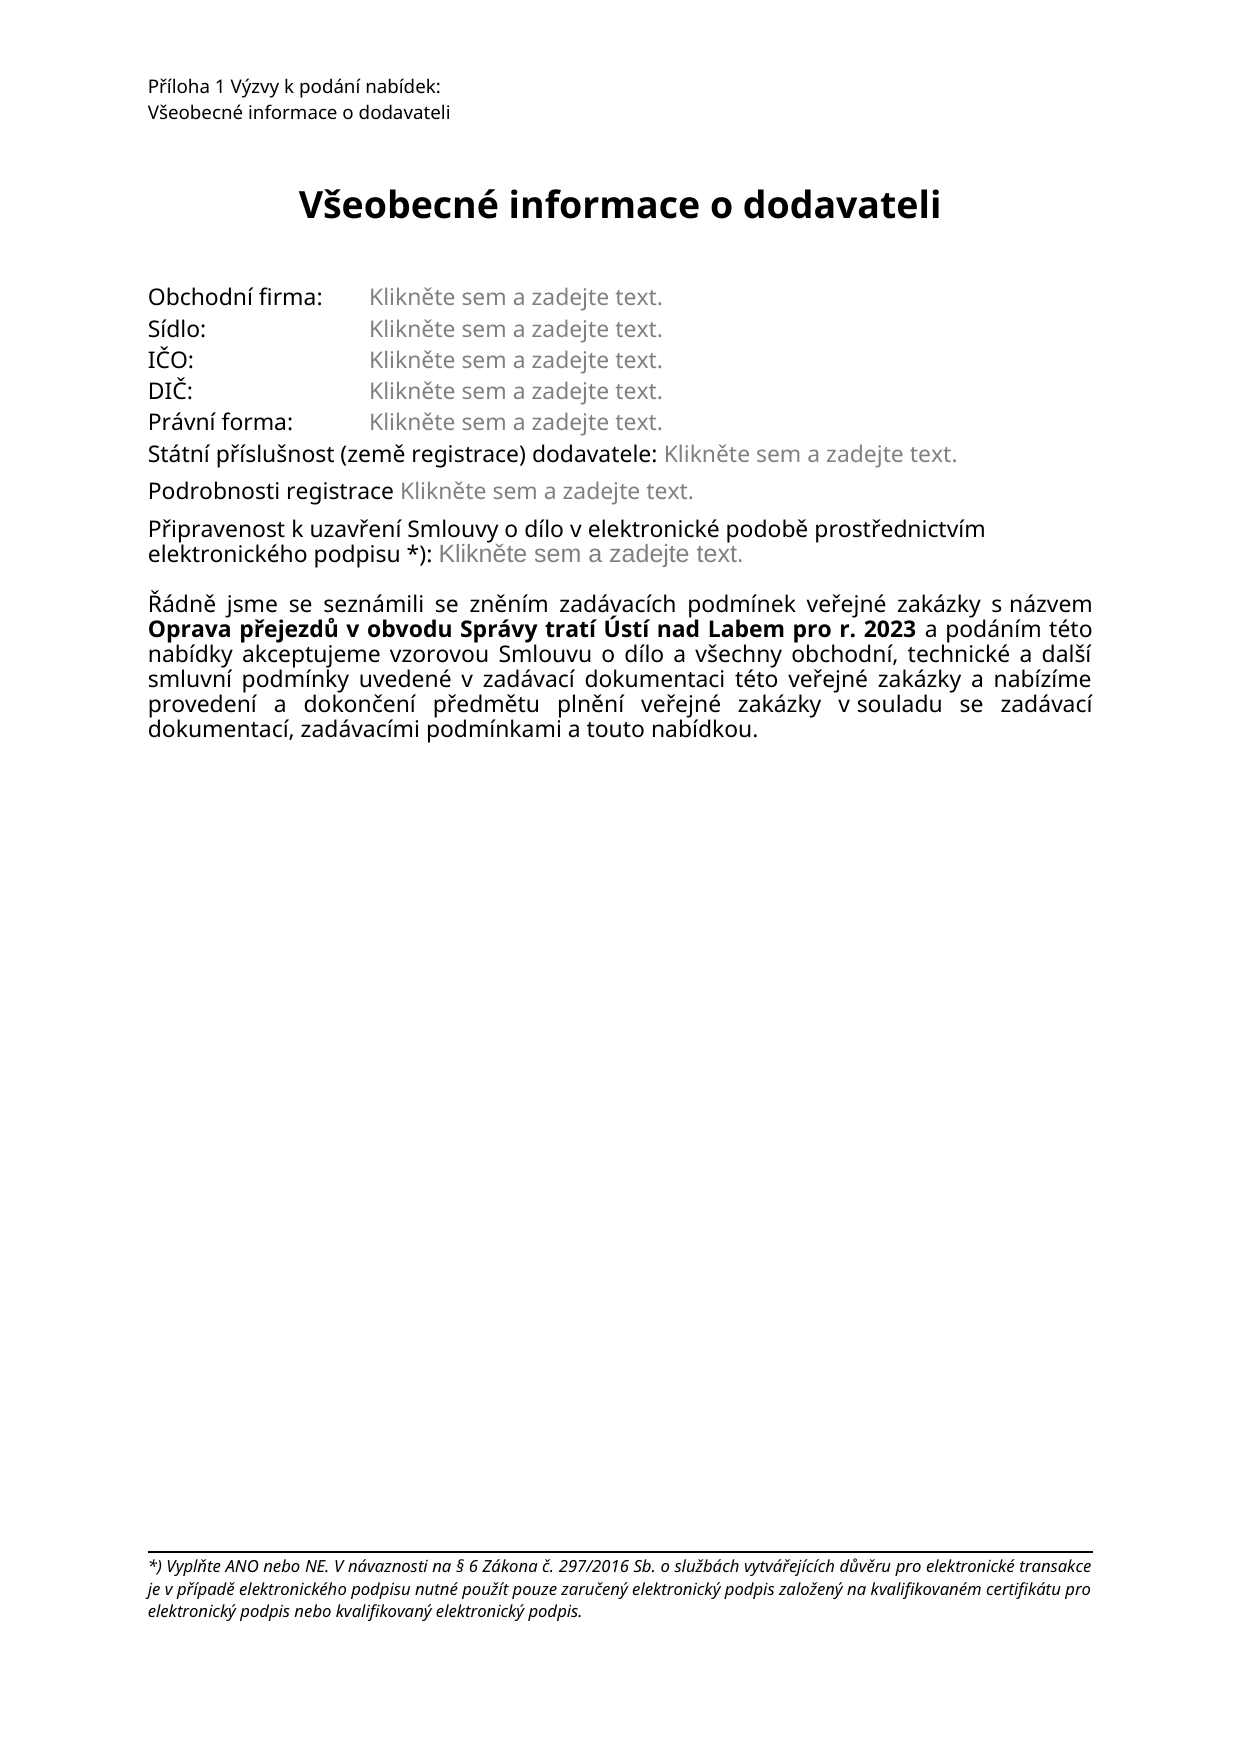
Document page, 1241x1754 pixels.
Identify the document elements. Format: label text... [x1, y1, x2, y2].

text Připravenost k uzavření Smlouvy o dílo v elektronické podobě prostřednictvím elektronického podpisu *): [148, 517, 1093, 567]
text Státní příslušnost (země registrace) dodavatele: [148, 442, 1093, 467]
text Podrobnosti registrace [148, 479, 1093, 504]
text DIČ: [148, 379, 1093, 404]
text Obchodní firma: [148, 286, 1093, 311]
text Řádně jsme se seznámili se zněním zadávacích podmínek veřejné zakázky s názvem Oprava přejezdů v obvodu Správy tratí Ústí nad Labem pro r. 2023 a podáním této nabídky akceptujeme vzorovou Smlouvu o dílo a všechny obchodní, technické a další smluvní podmínky uvedené v zadávací dokumentaci této veřejné zakázky a nabízíme provedení a dokončení předmětu plnění veřejné zakázky v souladu se zadávací dokumentací, zadávacími podmínkami a touto nabídkou. [148, 592, 1093, 742]
text IČO: [148, 348, 1093, 373]
text Právní forma: [148, 411, 1093, 436]
text Sídlo: [148, 317, 1093, 342]
title Všeobecné informace o dodavateli [148, 178, 1093, 229]
